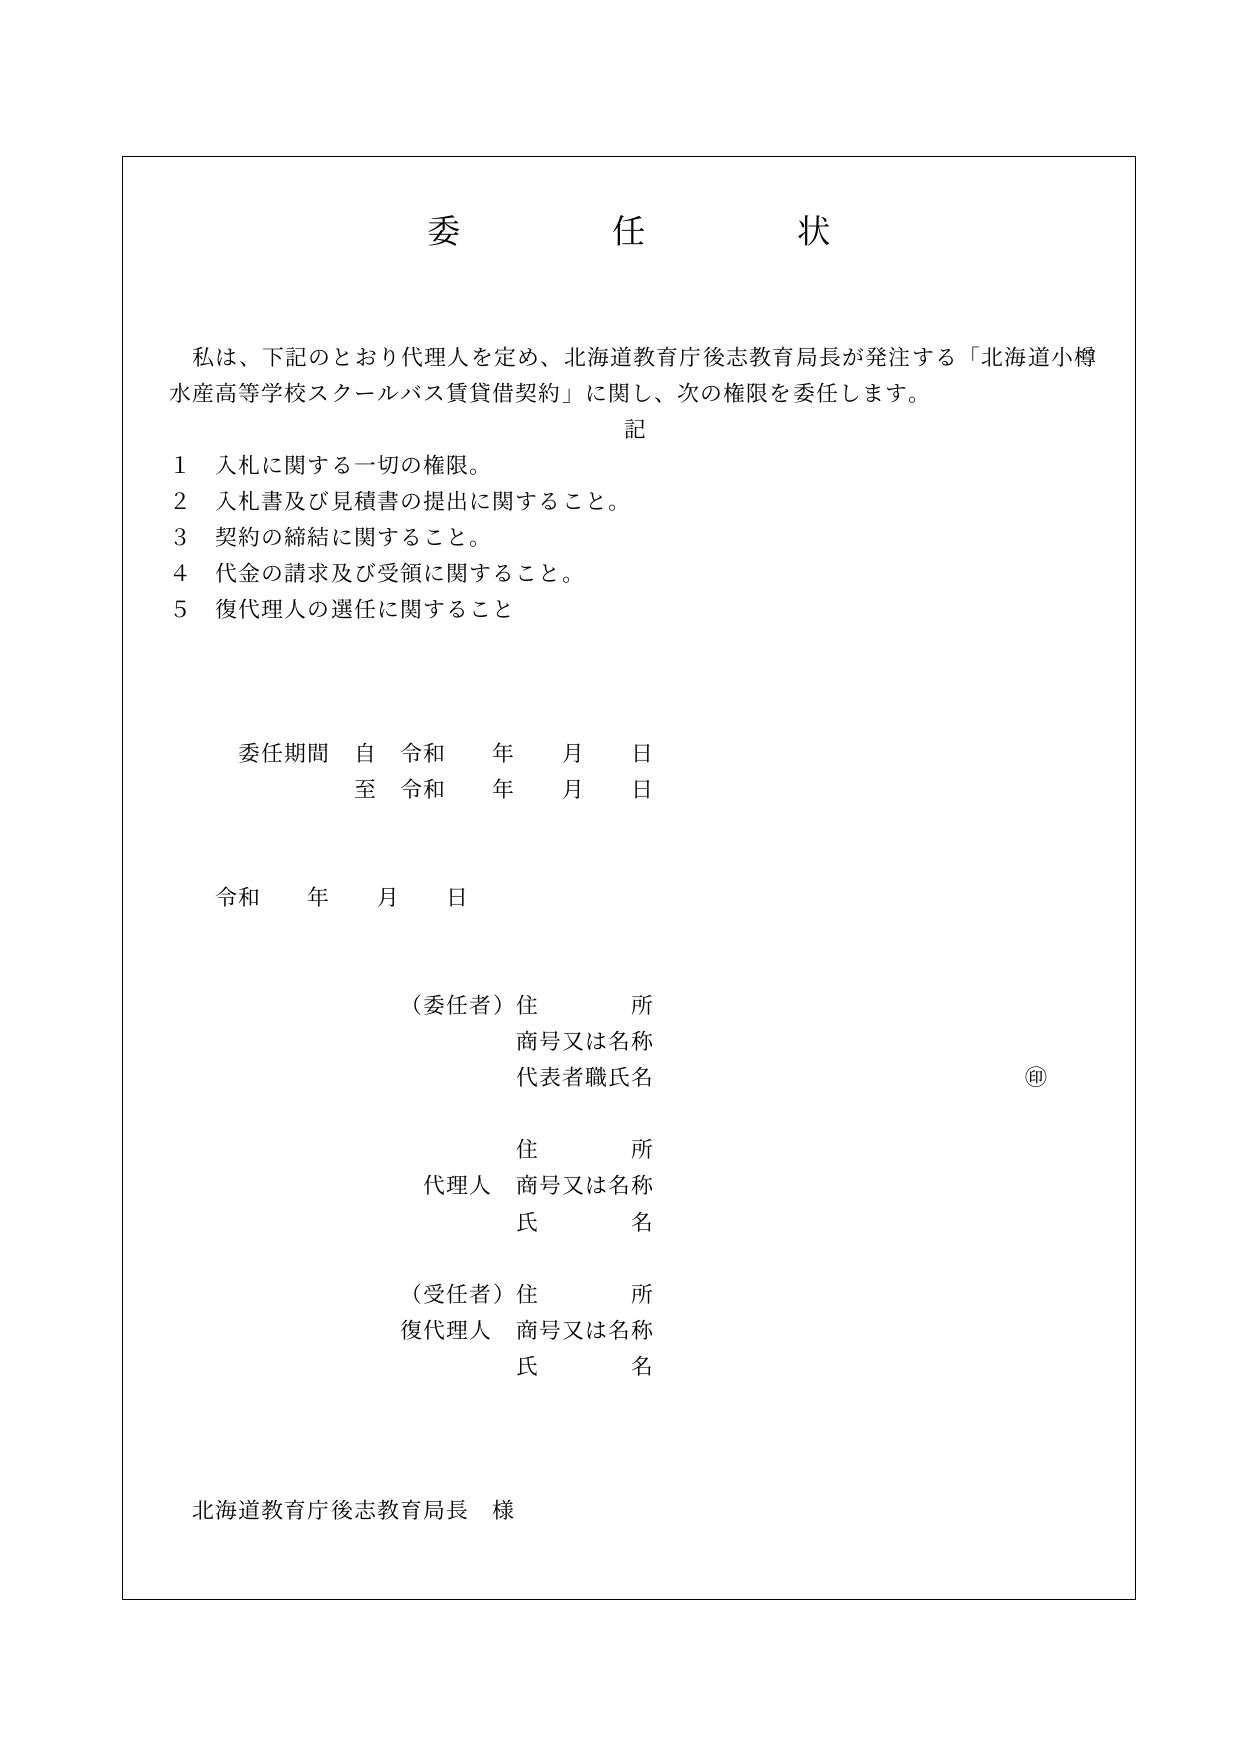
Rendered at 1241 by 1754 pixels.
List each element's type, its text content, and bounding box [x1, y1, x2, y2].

table_header 委 任 状 私は、下記のとおり代理人を定め、北海道教育庁後志教育局長が発注する「北海道小樽水産高等学校スクールバス賃貸借契約」に関し、次の権限を委任します。 記 １ 入札に関する一切の権限。 ２ 入札書及び見積書の提出に関すること。 ３ 契約の締結に関すること。 ４ 代金の請求及び受領に関すること。 ５ 復代理人の選任に関すること 委任期間 自 令和 年 月 日 至 令和 年 月 日 令和 年 月 日 （委任者）住 所 商号又は名称 代表者職氏名 ㊞ 住 所 代理人 商号又は名称 氏 名 （受任者）住 所 復代理人 商号又は名称 氏 名 北海道教育庁後志教育局長 様 [123, 157, 1135, 1599]
